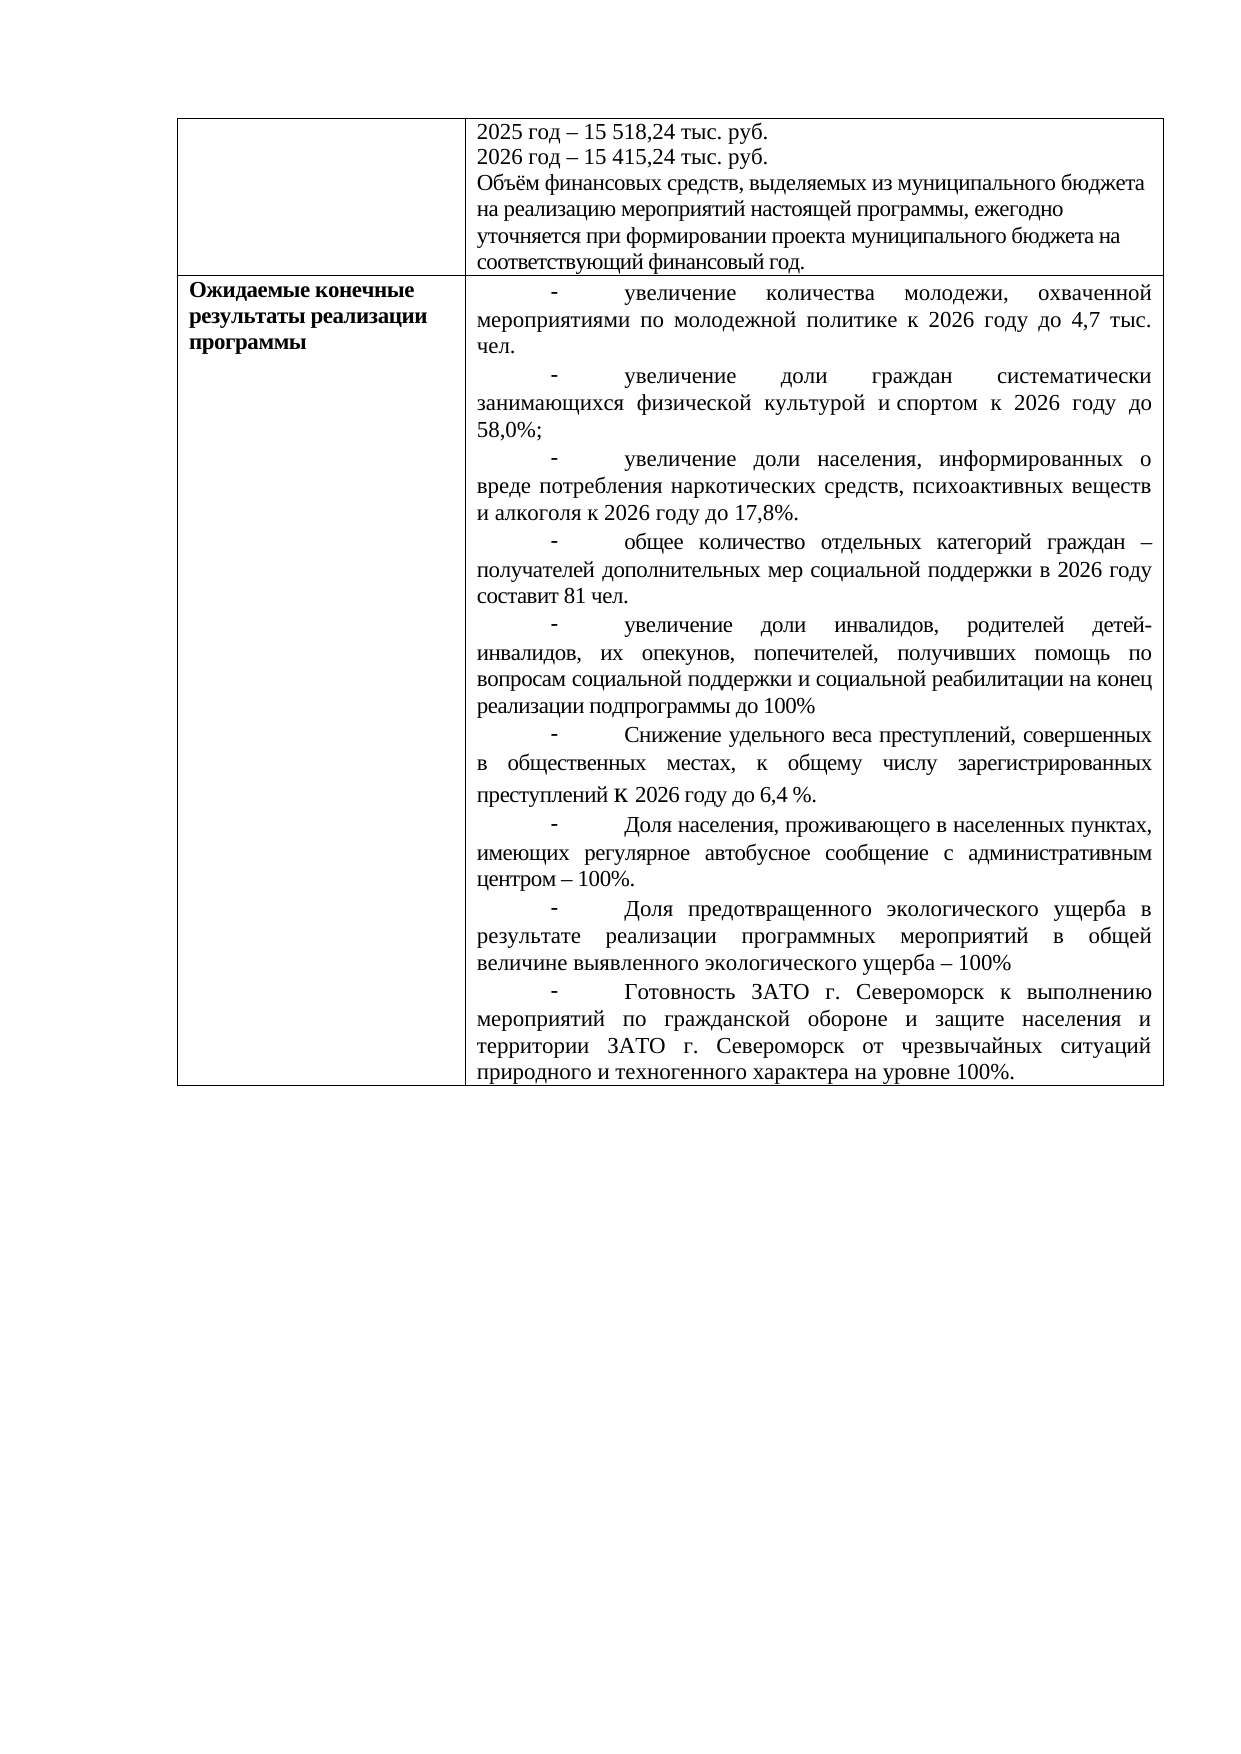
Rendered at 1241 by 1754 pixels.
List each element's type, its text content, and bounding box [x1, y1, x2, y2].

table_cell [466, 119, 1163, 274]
table_cell Ожидаемые конечные результаты реализации программы [178, 276, 465, 1084]
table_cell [178, 119, 465, 274]
table_cell увеличение количества молодежи, охваченной мероприятиями по молодежной политике к 2026 году до 4,7 тыс. чел. увеличение доли граждан систематически занимающихся физической культурой и спортом к 2026 году до 58,0%; увеличение доли населения, информированных о вреде потребления наркотических средств, психоактивных веществ и алкоголя к 2026 году до 17,8%. общее количество отдельных категорий граждан – получателей дополнительных мер социальной поддержки в 2026 году составит 81 чел. увеличение доли инвалидов, родителей детей-инвалидов, их опекунов, попечителей, получивших помощь по вопросам социальной поддержки и социальной реабилитации на конец реализации подпрограммы до 100% Снижение удельного веса преступлений, совершенных в общественных местах, к общему числу зарегистрированных преступлений к 2026 году до 6,4 %. Доля населения, проживающего в населенных пунктах, имеющих регулярное автобусное сообщение с административным центром – 100%. Доля предотвращенного экологического ущерба в результате реализации программных мероприятий в общей величине выявленного экологического ущерба – 100% Готовность ЗАТО г. Североморск к выполнению мероприятий по гражданской обороне и защите населения и территории ЗАТО г. Североморск от чрезвычайных ситуаций природного и техногенного характера на уровне 100%. [466, 276, 1163, 1084]
